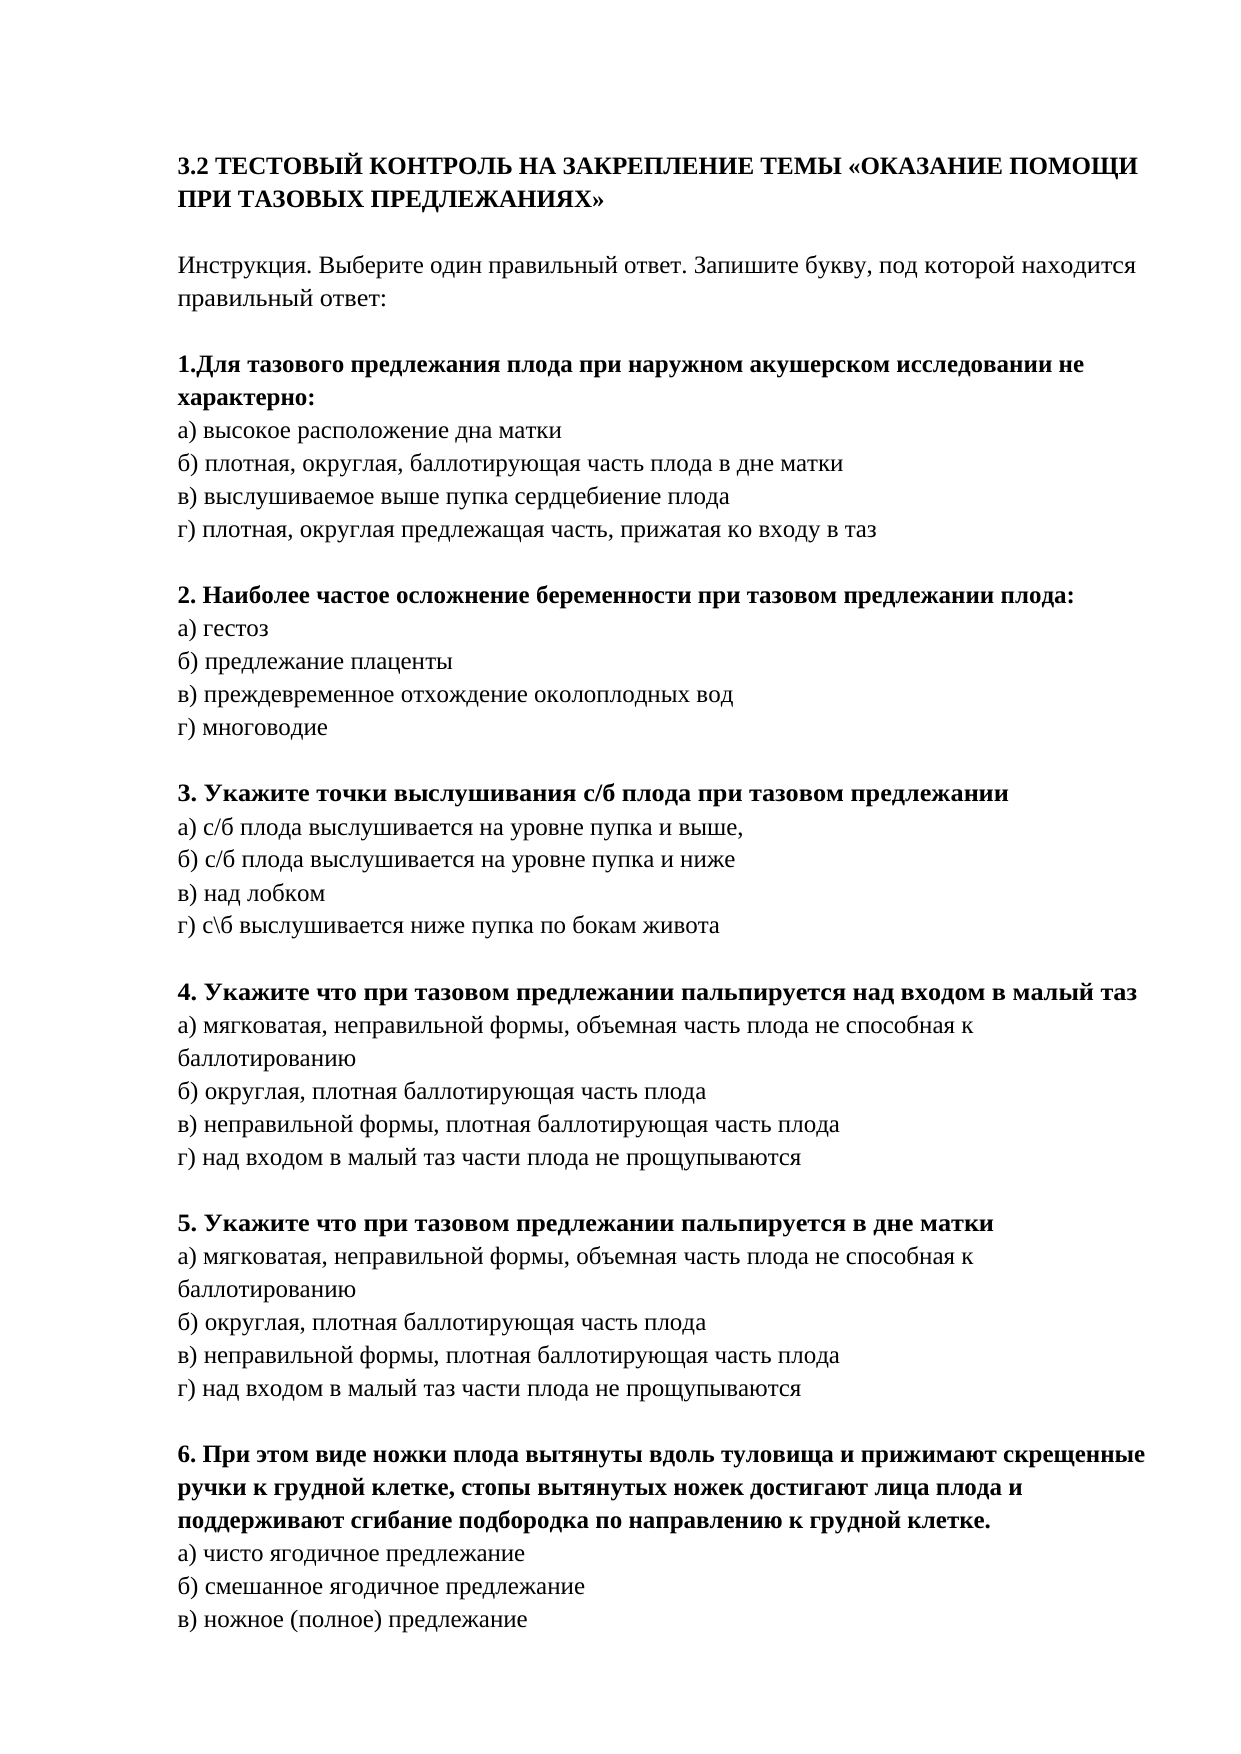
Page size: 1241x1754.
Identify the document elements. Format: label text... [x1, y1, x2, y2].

text а) с/б плода выслушивается на уровне пупка и выше, [177, 812, 1152, 840]
text г) с\б выслушивается ниже пупка по бокам живота [177, 911, 1152, 939]
text б) плотная, округлая, баллотирующая часть плода в дне матки [177, 448, 1152, 477]
text б) с/б плода выслушивается на уровне пупка и ниже [177, 844, 1152, 873]
text а) мягковатая, неправильной формы, объемная часть плода не способная к баллотированию [177, 1010, 1152, 1071]
text б) предлежание плаценты [177, 646, 1152, 675]
text в) неправильной формы, плотная баллотирующая часть плода [177, 1109, 1152, 1137]
text г) плотная, округлая предлежащая часть, прижатая ко входу в таз [177, 514, 1152, 543]
text г) над входом в малый таз части плода не прощупываются [177, 1373, 1152, 1402]
text г) над входом в малый таз части плода не прощупываются [177, 1142, 1152, 1171]
subtitle 3.2 ТЕСТОВЫЙ КОНТРОЛЬ НА ЗАКРЕПЛЕНИЕ ТЕМЫ «ОКАЗАНИЕ ПОМОЩИ ПРИ ТАЗОВЫХ ПРЕДЛЕЖАНИЯХ» [177, 151, 1152, 213]
text 1.Для тазового предлежания плода при наружном акушерском исследовании не характерно: [177, 349, 1152, 411]
text 6. При этом виде ножки плода вытянуты вдоль туловища и прижимают скрещенные ручки к грудной клетке, стопы вытянутых ножек достигают лица плода и поддерживают сгибание подбородка по направлению к грудной клетке. [177, 1439, 1152, 1534]
text а) гестоз [177, 613, 1152, 642]
text б) округлая, плотная баллотирующая часть плода [177, 1307, 1152, 1336]
text 2. Наиболее частое осложнение беременности при тазовом предлежании плода: [177, 580, 1152, 609]
text в) неправильной формы, плотная баллотирующая часть плода [177, 1340, 1152, 1369]
text 3. Укажите точки выслушивания с/б плода при тазовом предлежании [177, 778, 1152, 807]
text в) над лобком [177, 878, 1152, 906]
text 4. Укажите что при тазовом предлежании пальпируется над входом в малый таз [177, 977, 1152, 1005]
text 5. Укажите что при тазовом предлежании пальпируется в дне матки [177, 1208, 1152, 1237]
text б) смешанное ягодичное предлежание [177, 1571, 1152, 1600]
text в) преждевременное отхождение околоплодных вод [177, 679, 1152, 708]
text г) многоводие [177, 712, 1152, 741]
text а) высокое расположение дна матки [177, 415, 1152, 444]
text б) округлая, плотная баллотирующая часть плода [177, 1076, 1152, 1104]
text в) выслушиваемое выше пупка сердцебиение плода [177, 481, 1152, 510]
text а) чисто ягодичное предлежание [177, 1538, 1152, 1567]
text а) мягковатая, неправильной формы, объемная часть плода не способная к баллотированию [177, 1241, 1152, 1303]
text в) ножное (полное) предлежание [177, 1604, 1152, 1633]
text Инструкция. Выберите один правильный ответ. Запишите букву, под которой находится правильный ответ: [177, 250, 1152, 312]
